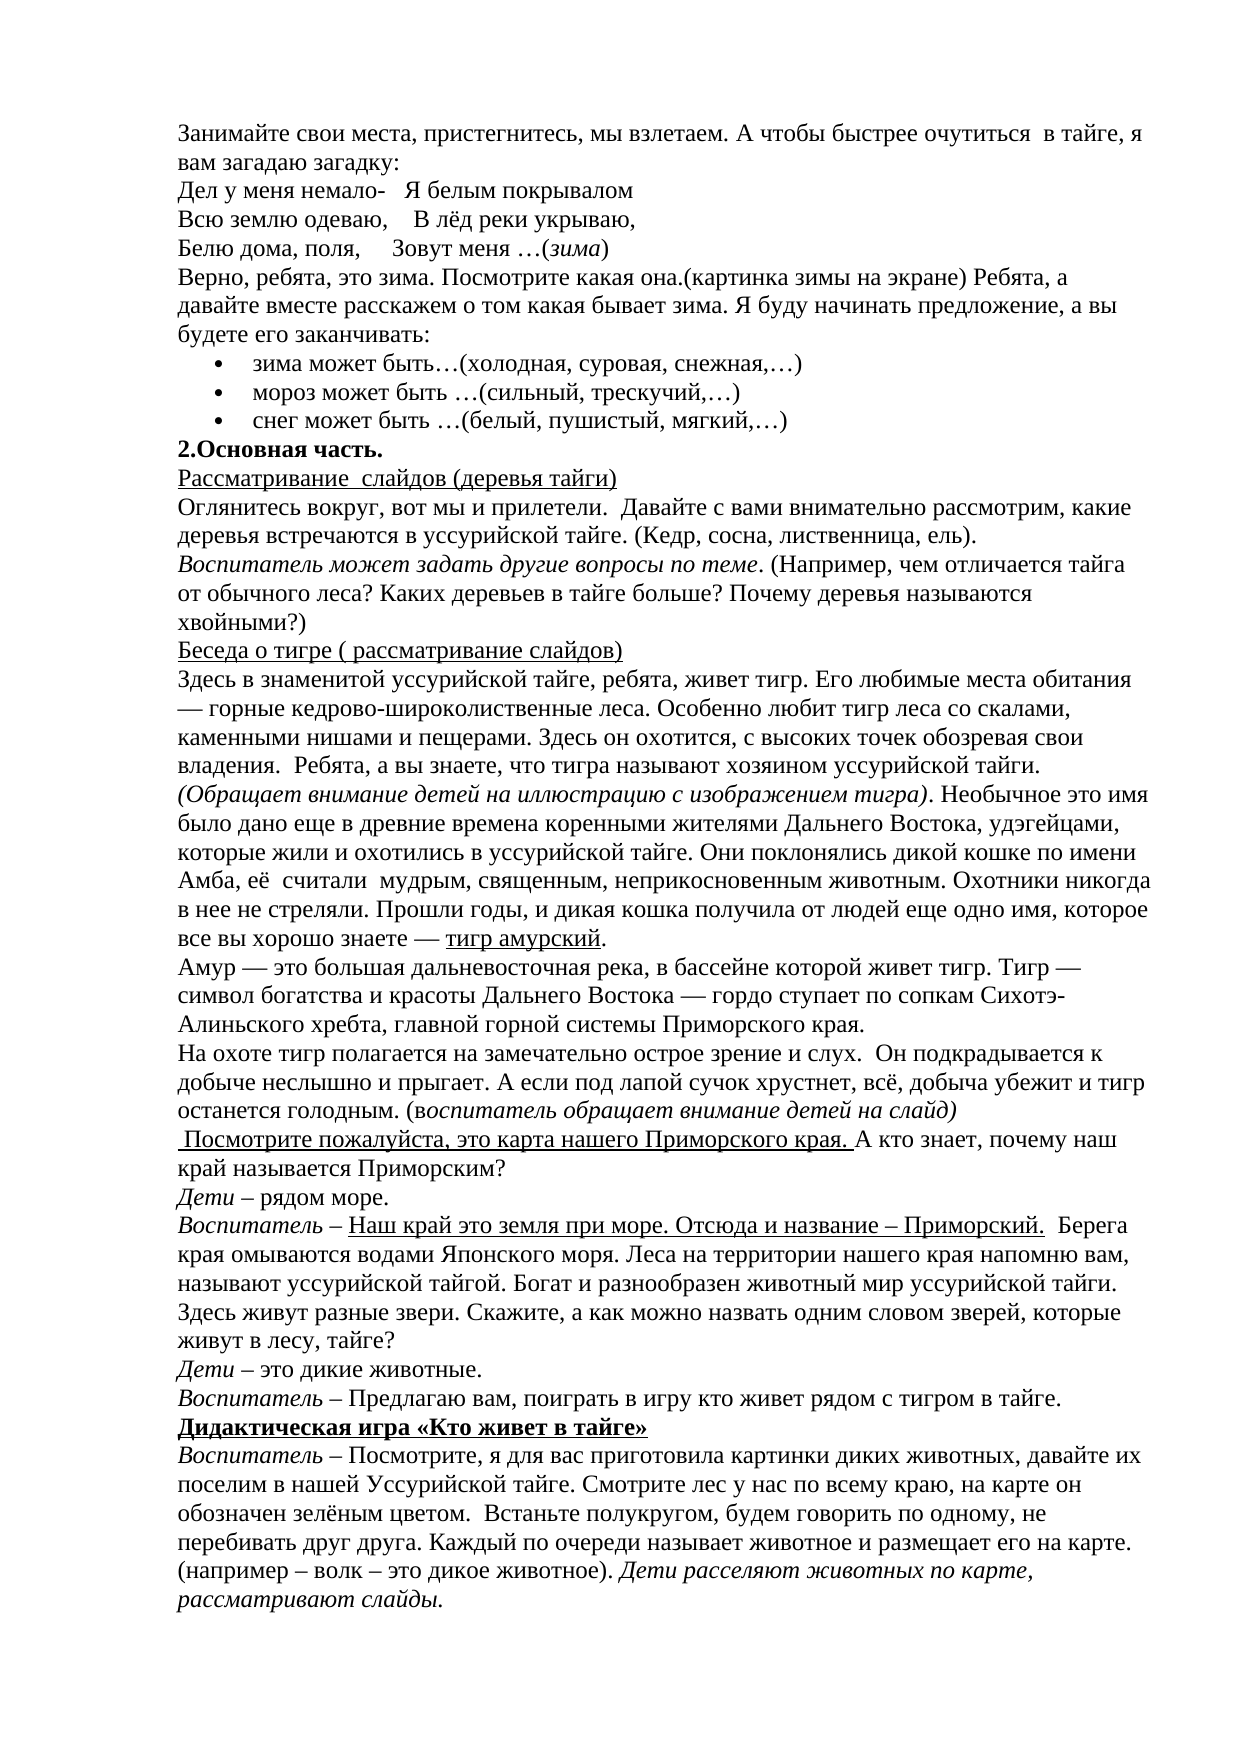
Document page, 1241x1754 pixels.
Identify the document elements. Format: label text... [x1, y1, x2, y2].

text Воспитатель может задать другие вопросы по теме. (Например, чем отличается тайга от обычного леса? Каких деревьев в тайге больше? Почему деревья называются хвойными?) [177, 549, 1152, 636]
text Здесь в знаменитой уссурийской тайге, ребята, живет тигр. Его любимые места обитания — горные кедрово-широколиственные леса. Особенно любит тигр леса со скалами, каменными нишами и пещерами. Здесь он охотится, с высоких точек обозревая свои владения. Ребята, а вы знаете, что тигра называют хозяином уссурийской тайги. (Обращает внимание детей на иллюстрацию с изображением тигра). Необычное это имя было дано еще в древние времена коренными жителями Дальнего Востока, удэгейцами, которые жили и охотились в уссурийской тайге. Они поклонялись дикой кошке по имени Амба, её считали мудрым, священным, неприкосновенным животным. Охотники никогда в нее не стреляли. Прошли годы, и дикая кошка получила от людей еще одно имя, которое все вы хорошо знаете — тигр амурский. [177, 664, 1152, 952]
text Амур — это большая дальневосточная река, в бассейне которой живет тигр. Тигр — символ богатства и красоты Дальнего Востока — гордо ступает по сопкам Сихотэ-Алиньского хребта, главной горной системы Приморского края. [177, 952, 1152, 1038]
text 2.Основная часть. [177, 434, 1152, 463]
text На охоте тигр полагается на замечательно острое зрение и слух. Он подкрадывается к добыче неслышно и прыгает. А если под лапой сучок хрустнет, всё, добыча убежит и тигр останется голодным. (воспитатель обращает внимание детей на слайд) [177, 1038, 1152, 1124]
text Дети – рядом море. [177, 1182, 1152, 1211]
text Оглянитесь вокруг, вот мы и прилетели. Давайте с вами внимательно рассмотрим, какие деревья встречаются в уссурийской тайге. (Кедр, сосна, лиственница, ель). [177, 492, 1152, 549]
text Рассматривание слайдов (деревья тайги) [177, 463, 1152, 492]
list снег может быть …(белый, пушистый, мягкий,…) [215, 406, 1152, 434]
list зима может быть…(холодная, суровая, снежная,…) [215, 348, 1152, 377]
text Воспитатель – Предлагаю вам, поиграть в игру кто живет рядом с тигром в тайге. [177, 1383, 1152, 1412]
text Беседа о тигре ( рассматривание слайдов) [177, 636, 1152, 664]
text Воспитатель – Посмотрите, я для вас приготовила картинки диких животных, давайте их поселим в нашей Уссурийской тайге. Смотрите лес у нас по всему краю, на карте он обозначен зелёным цветом. Встаньте полукругом, будем говорить по одному, не перебивать друг друга. Каждый по очереди называет животное и размещает его на карте.(например – волк – это дикое животное). Дети расселяют животных по карте, рассматривают слайды. [177, 1441, 1152, 1613]
text Дидактическая игра «Кто живет в тайге» [177, 1412, 1152, 1441]
list мороз может быть …(сильный, трескучий,…) [215, 377, 1152, 406]
text Дел у меня немало- Я белым покрывалом Всю землю одеваю, В лёд реки укрываю, Белю дома, поля, Зовут меня …(зима) [177, 176, 1152, 262]
text Верно, ребята, это зима. Посмотрите какая она.(картинка зимы на экране) Ребята, а давайте вместе расскажем о том какая бывает зима. Я буду начинать предложение, а вы будете его заканчивать: [177, 262, 1152, 348]
text Дети – это дикие животные. [177, 1354, 1152, 1383]
text Занимайте свои места, пристегнитесь, мы взлетаем. А чтобы быстрее очутиться в тайге, я вам загадаю загадку: [177, 118, 1152, 176]
text Посмотрите пожалуйста, это карта нашего Приморского края. А кто знает, почему наш край называется Приморским? [177, 1124, 1152, 1182]
text Воспитатель – Наш край это земля при море. Отсюда и название – Приморский. Берега края омываются водами Японского моря. Леса на территории нашего края напомню вам, называют уссурийской тайгой. Богат и разнообразен животный мир уссурийской тайги. Здесь живут разные звери. Скажите, а как можно назвать одним словом зверей, которые живут в лесу, тайге? [177, 1211, 1152, 1354]
